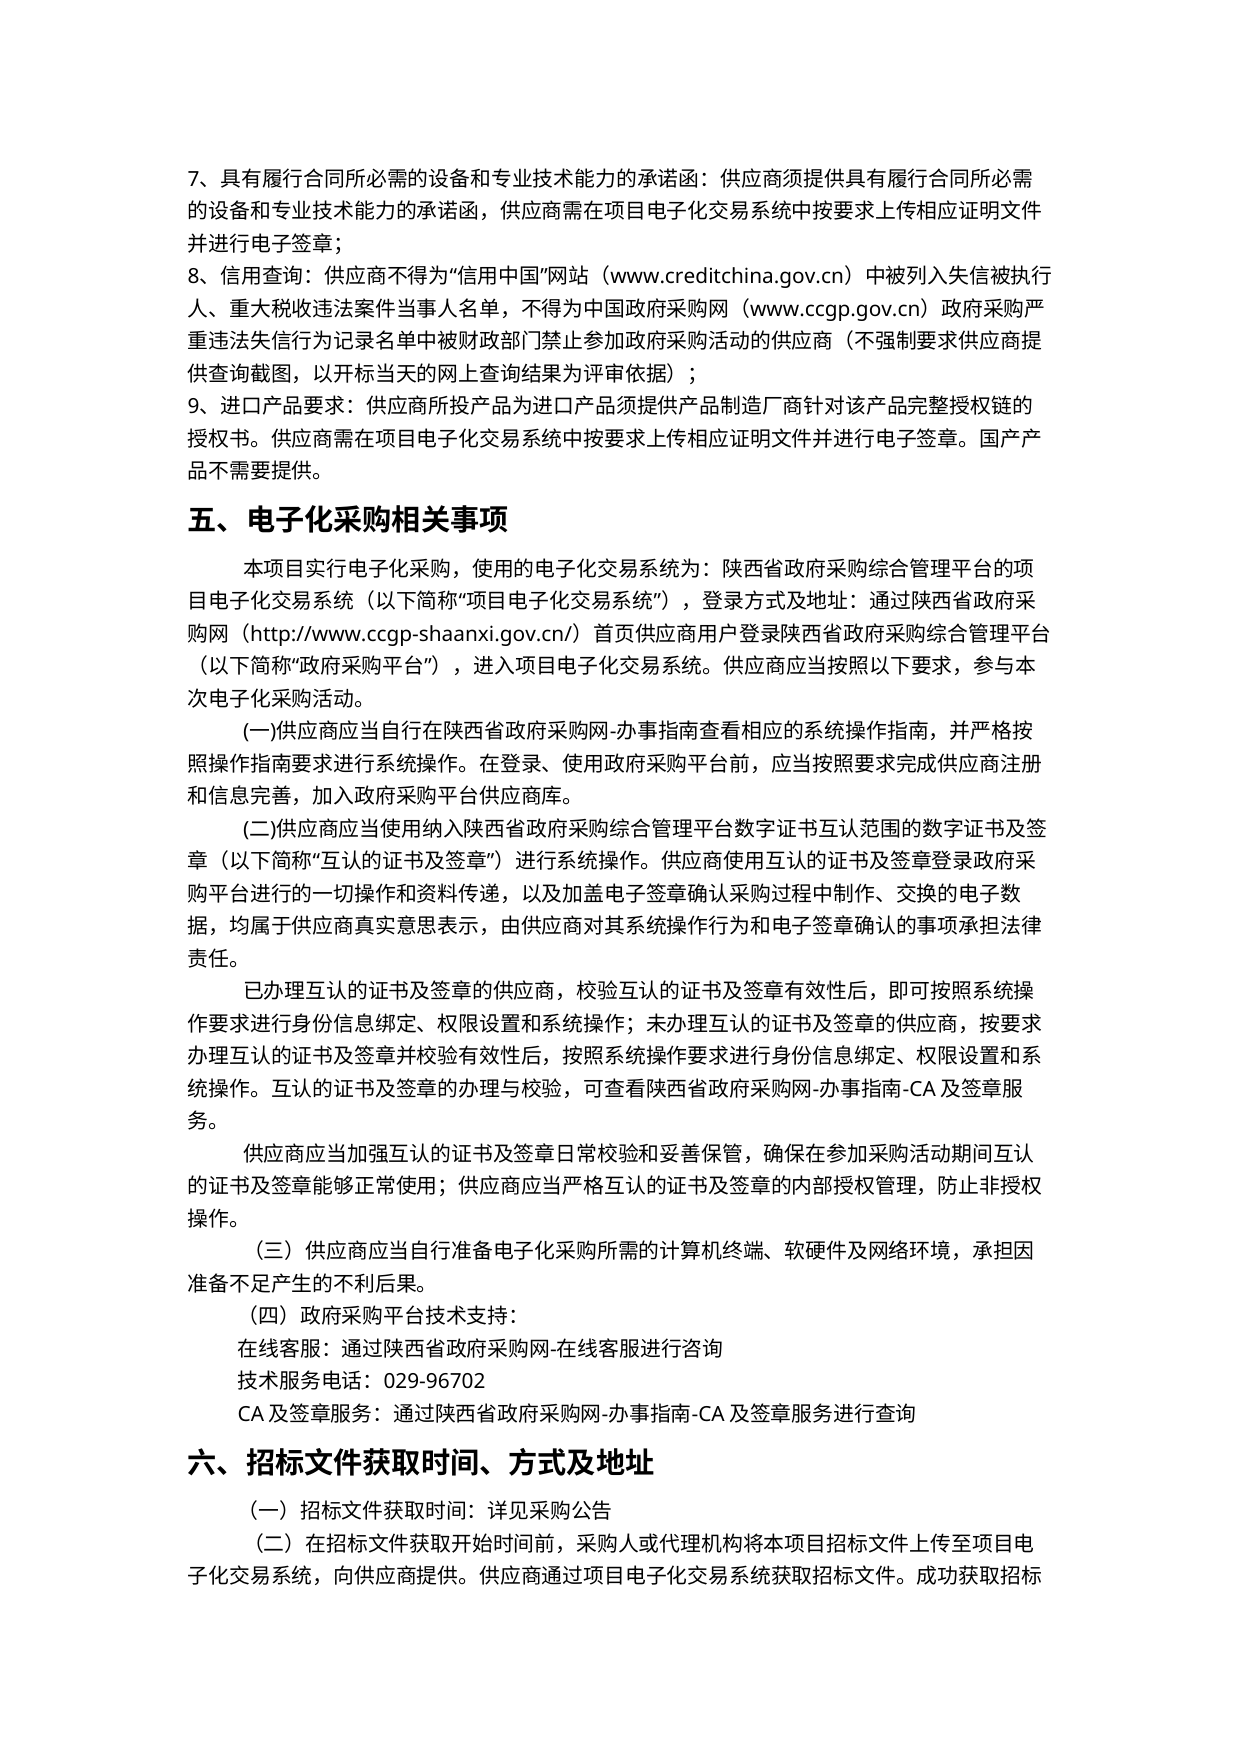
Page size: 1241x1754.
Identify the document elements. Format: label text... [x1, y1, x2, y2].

text 9、进口产品要求：供应商所投产品为进口产品须提供产品制造厂商针对该产品完整授权链的授权书。供应商需在项目电子化交易系统中按要求上传相应证明文件并进行电子签章。国产产品不需要提供。 [187, 389, 1053, 487]
text (二)供应商应当使用纳入陕西省政府采购综合管理平台数字证书互认范围的数字证书及签章（以下简称“互认的证书及签章”）进行系统操作。供应商使用互认的证书及签章登录政府采购平台进行的一切操作和资料传递，以及加盖电子签章确认采购过程中制作、交换的电子数据，均属于供应商真实意思表示，由供应商对其系统操作行为和电子签章确认的事项承担法律责任。 [187, 812, 1053, 974]
text 技术服务电话：029-96702 [187, 1364, 1053, 1397]
text 五、电子化采购相关事项 [187, 487, 1053, 552]
text （四）政府采购平台技术支持： [187, 1299, 1053, 1332]
text CA及签章服务：通过陕西省政府采购网-办事指南-CA及签章服务进行查询 [187, 1397, 1053, 1429]
text 在线客服：通过陕西省政府采购网-在线客服进行咨询 [187, 1332, 1053, 1364]
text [187, 1527, 1053, 1592]
text 已办理互认的证书及签章的供应商，校验互认的证书及签章有效性后，即可按照系统操作要求进行身份信息绑定、权限设置和系统操作；未办理互认的证书及签章的供应商，按要求办理互认的证书及签章并校验有效性后，按照系统操作要求进行身份信息绑定、权限设置和系统操作。互认的证书及签章的办理与校验，可查看陕西省政府采购网-办事指南-CA及签章服务。 [187, 974, 1053, 1137]
text （一）招标文件获取时间：详见采购公告 [187, 1494, 1053, 1527]
text （三）供应商应当自行准备电子化采购所需的计算机终端、软硬件及网络环境，承担因准备不足产生的不利后果。 [187, 1234, 1053, 1299]
text 7、具有履行合同所必需的设备和专业技术能力的承诺函：供应商须提供具有履行合同所必需的设备和专业技术能力的承诺函，供应商需在项目电子化交易系统中按要求上传相应证明文件并进行电子签章； [187, 162, 1053, 259]
text 本项目实行电子化采购，使用的电子化交易系统为：陕西省政府采购综合管理平台的项目电子化交易系统（以下简称“项目电子化交易系统”），登录方式及地址：通过陕西省政府采购网（http://www.ccgp-shaanxi.gov.cn/）首页供应商用户登录陕西省政府采购综合管理平台（以下简称“政府采购平台”），进入项目电子化交易系统。供应商应当按照以下要求，参与本次电子化采购活动。 [187, 552, 1053, 714]
text 六、招标文件获取时间、方式及地址 [187, 1429, 1053, 1494]
text 8、信用查询：供应商不得为“信用中国”网站（www.creditchina.gov.cn）中被列入失信被执行人、重大税收违法案件当事人名单，不得为中国政府采购网（www.ccgp.gov.cn）政府采购严重违法失信行为记录名单中被财政部门禁止参加政府采购活动的供应商（不强制要求供应商提供查询截图，以开标当天的网上查询结果为评审依据）； [187, 259, 1053, 389]
text 供应商应当加强互认的证书及签章日常校验和妥善保管，确保在参加采购活动期间互认的证书及签章能够正常使用；供应商应当严格互认的证书及签章的内部授权管理，防止非授权操作。 [187, 1137, 1053, 1234]
text (一)供应商应当自行在陕西省政府采购网-办事指南查看相应的系统操作指南，并严格按照操作指南要求进行系统操作。在登录、使用政府采购平台前，应当按照要求完成供应商注册和信息完善，加入政府采购平台供应商库。 [187, 714, 1053, 812]
